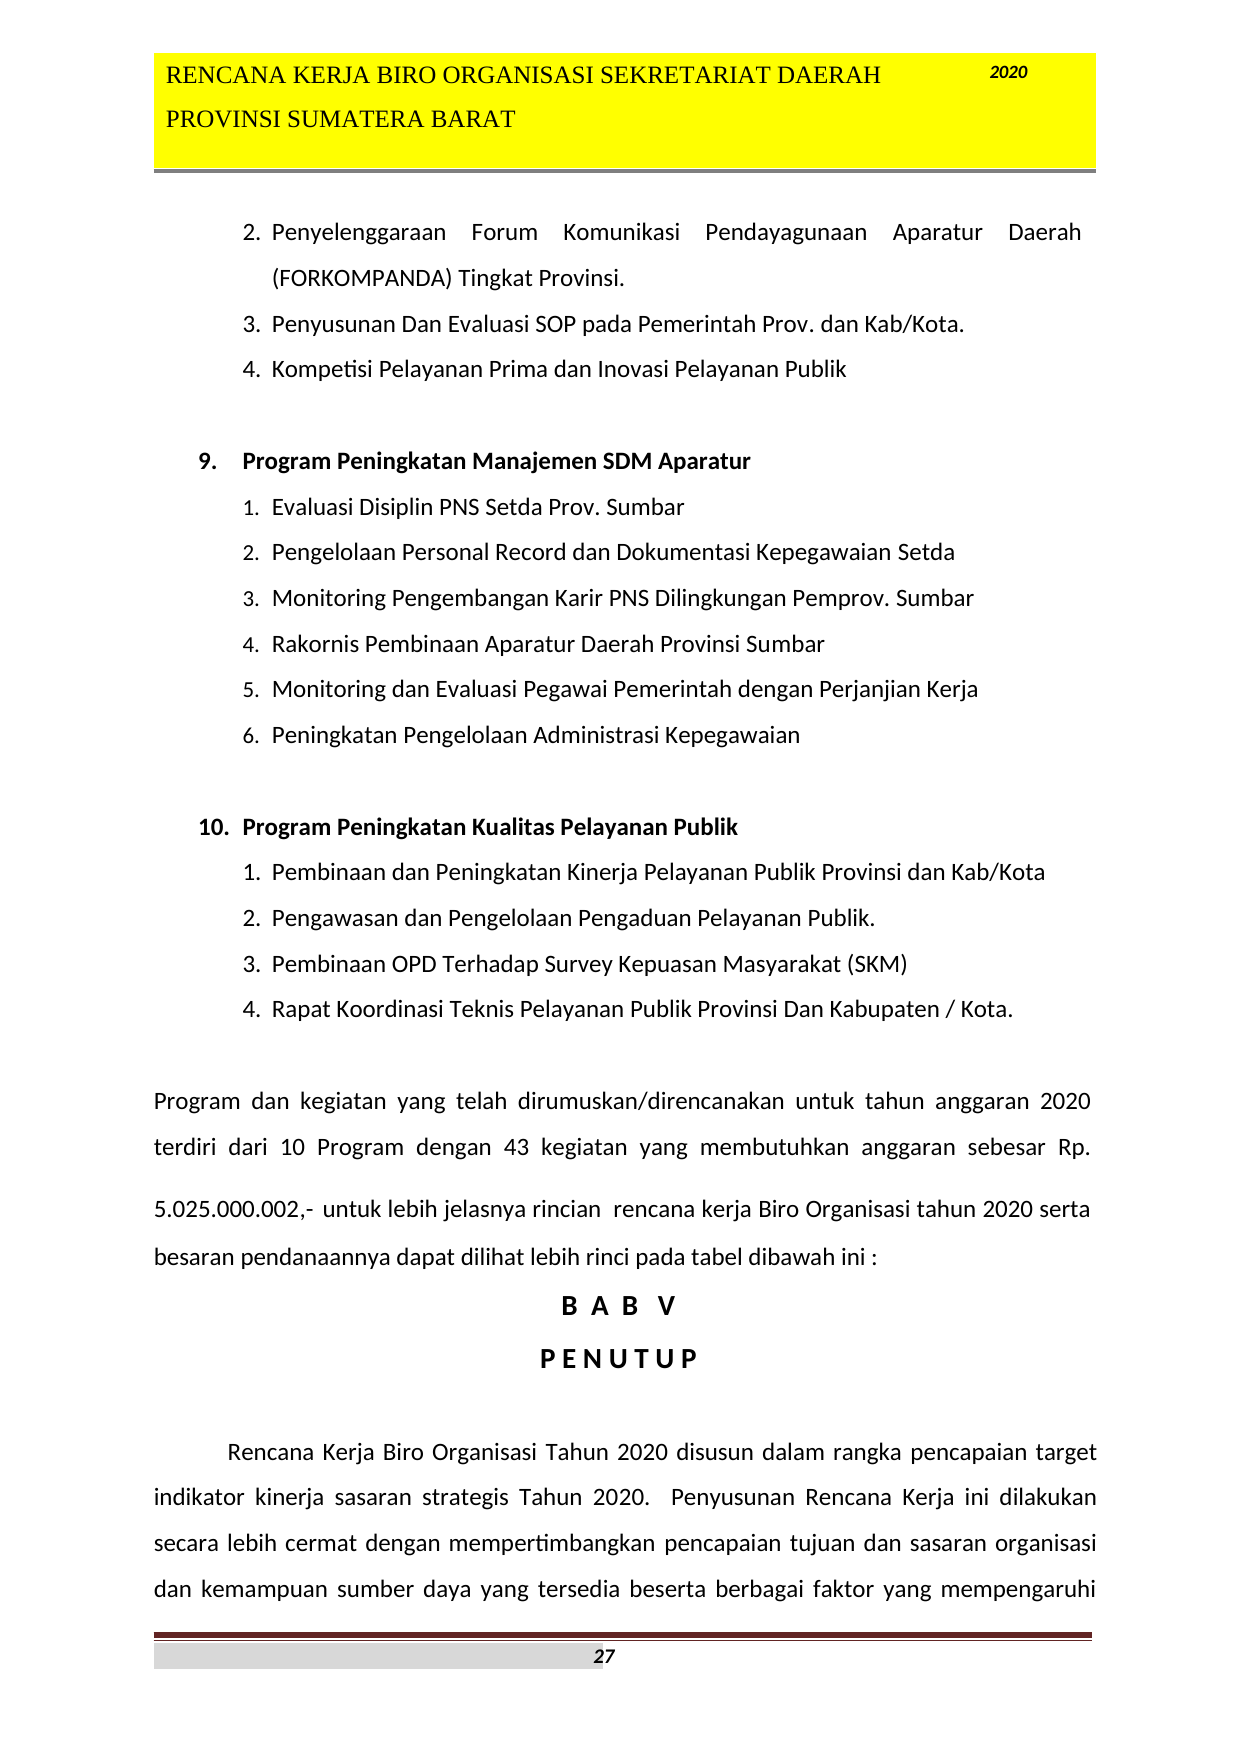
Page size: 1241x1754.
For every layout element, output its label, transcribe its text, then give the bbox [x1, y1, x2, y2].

text Program dan kegiatan yang telah dirumuskan/direncanakan untuk tahun anggaran 2020 terdiri dari 10 Program dengan 43 kegiatan yang membutuhkan anggaran sebesar Rp. 5.025.000.002,- untuk lebih jelasnya rincian rencana kerja Biro Organisasi tahun 2020 serta besaran pendanaannya dapat dilihat lebih rinci pada tabel dibawah ini : [153, 1085, 1092, 1272]
list Penyusunan Dan Evaluasi SOP pada Pemerintah Prov. dan Kab/Kota. [242, 308, 1082, 338]
list Penyelenggaraan Forum Komunikasi Pendayagunaan Aparatur Daerah (FORKOMPANDA) Tingkat Provinsi. [242, 216, 1082, 292]
list Program Peningkatan Kualitas Pelayanan Publik [198, 811, 1082, 841]
list Peningkatan Pengelolaan Administrasi Kepegawaian [242, 719, 1082, 750]
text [153, 1436, 1097, 1603]
list Pengelolaan Personal Record dan Dokumentasi Kepegawaian Setda [242, 536, 1082, 567]
text B A B V [153, 1287, 1082, 1322]
list Program Peningkatan Manajemen SDM Aparatur [198, 445, 1082, 475]
list Pembinaan OPD Terhadap Survey Kepuasan Masyarakat (SKM) [242, 948, 1082, 978]
list Kompetisi Pelayanan Prima dan Inovasi Pelayanan Publik [242, 353, 1082, 384]
list Evaluasi Disiplin PNS Setda Prov. Sumbar [242, 491, 1082, 521]
list Monitoring dan Evaluasi Pegawai Pemerintah dengan Perjanjian Kerja [242, 673, 1082, 704]
list Rapat Koordinasi Teknis Pelayanan Publik Provinsi Dan Kabupaten / Kota. [242, 994, 1082, 1024]
list Monitoring Pengembangan Karir PNS Dilingkungan Pemprov. Sumbar [242, 582, 1082, 613]
list Pengawasan dan Pengelolaan Pengaduan Pelayanan Publik. [242, 902, 1082, 933]
text P E N U T U P [153, 1340, 1082, 1376]
list Pembinaan dan Peningkatan Kinerja Pelayanan Publik Provinsi dan Kab/Kota [242, 856, 1082, 887]
list Rakornis Pembinaan Aparatur Daerah Provinsi Sumbar [242, 628, 1082, 658]
